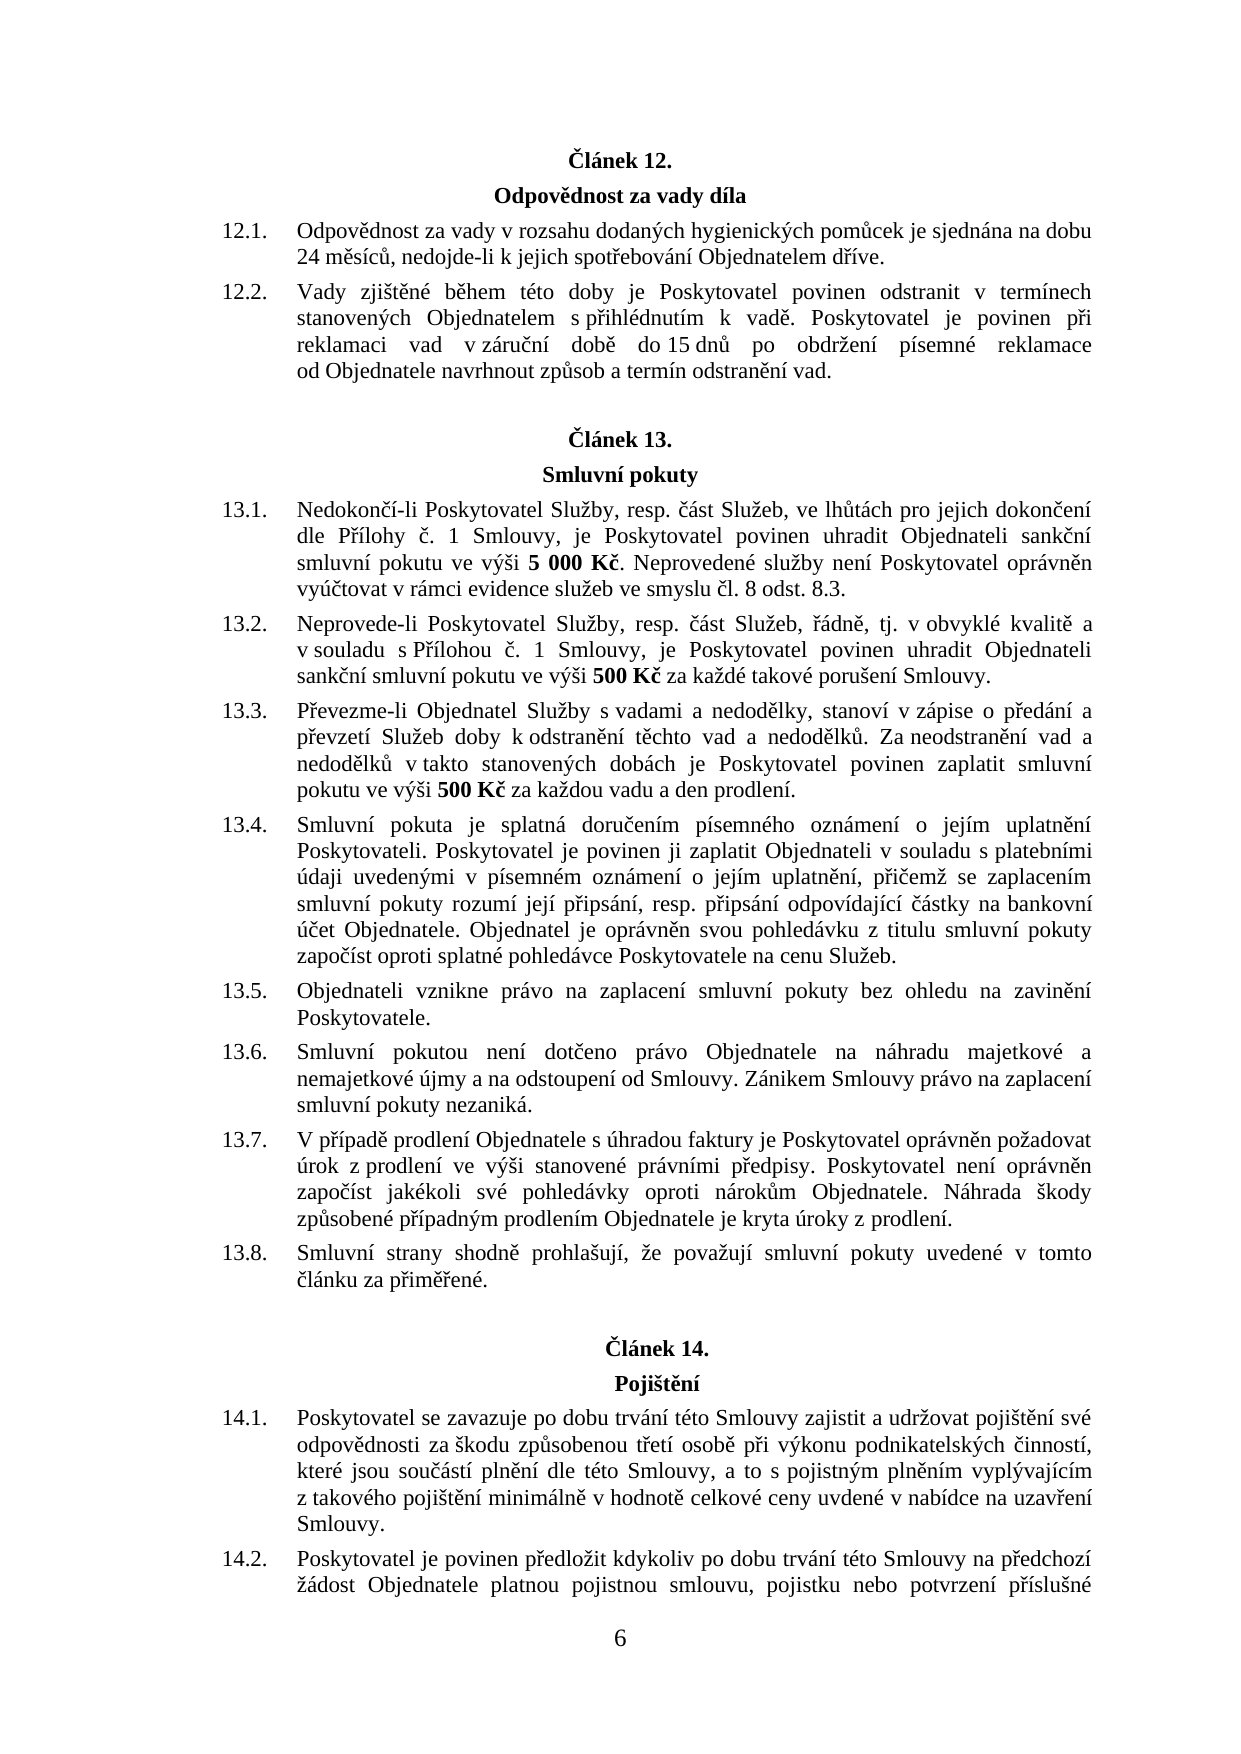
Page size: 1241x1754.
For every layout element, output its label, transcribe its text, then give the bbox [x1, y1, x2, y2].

text Smluvní pokuty [148, 461, 1093, 487]
text Smluvní pokutou není dotčeno právo Objednatele na náhradu majetkové a nemajetkové újmy a na odstoupení od Smlouvy. Zánikem Smlouvy právo na zaplacení smluvní pokuty nezaniká. [222, 1038, 1093, 1117]
list Poskytovatel se zavazuje po dobu trvání této Smlouvy zajistit a udržovat pojištění své odpovědnosti za škodu způsobenou třetí osobě při výkonu podnikatelských činností, které jsou součástí plnění dle této Smlouvy, a to s pojistným plněním vyplývajícím z takového pojištění minimálně v hodnotě celkové ceny uvdené v nabídce na uzavření Smlouvy. [222, 1404, 1093, 1536]
list Nedokončí-li Poskytovatel Služby, resp. část Služeb, ve lhůtách pro jejich dokončení dle Přílohy č. 1 Smlouvy, je Poskytovatel povinen uhradit Objednateli sankční smluvní pokutu ve výši 5 000 Kč. Neprovedené služby není Poskytovatel oprávněn vyúčtovat v rámci evidence služeb ve smyslu čl. 8 odst. 8.3. [222, 496, 1093, 601]
text V případě prodlení Objednatele s úhradou faktury je Poskytovatel oprávněn požadovat úrok z prodlení ve výši stanovené právními předpisy. Poskytovatel není oprávněn započíst jakékoli své pohledávky oproti nárokům Objednatele. Náhrada škody způsobené případným prodlením Objednatele je kryta úroky z prodlení. [222, 1126, 1093, 1231]
text Odpovědnost za vady díla [148, 182, 1093, 209]
list Neprovede-li Poskytovatel Služby, resp. část Služeb, řádně, tj. v obvyklé kvalitě a v souladu s Přílohou č. 1 Smlouvy, je Poskytovatel povinen uhradit Objednateli sankční smluvní pokutu ve výši 500 Kč za každé takové porušení Smlouvy. [222, 609, 1093, 689]
text Pojištění [221, 1370, 1093, 1396]
list Převezme-li Objednatel Služby s vadami a nedodělky, stanoví v zápise o předání a převzetí Služeb doby k odstranění těchto vad a nedodělků. Za neodstranění vad a nedodělků v takto stanovených dobách je Poskytovatel povinen zaplatit smluvní pokutu ve výši 500 Kč za každou vadu a den prodlení. [222, 697, 1093, 802]
list Vady zjištěné během této doby je Poskytovatel povinen odstranit v termínech stanovených Objednatelem s přihlédnutím k vadě. Poskytovatel je povinen při reklamaci vad v záruční době do 15 dnů po obdržení písemné reklamace od Objednatele navrhnout způsob a termín odstranění vad. [222, 278, 1093, 383]
list Odpovědnost za vady v rozsahu dodaných hygienických pomůcek je sjednána na dobu 24 měsíců, nedojde-li k jejich spotřebování Objednatelem dříve. [222, 217, 1093, 270]
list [222, 1544, 1093, 1597]
text Smluvní pokuta je splatná doručením písemného oznámení o jejím uplatnění Poskytovateli. Poskytovatel je povinen ji zaplatit Objednateli v souladu s platebními údaji uvedenými v písemném oznámení o jejím uplatnění, přičemž se zaplacením smluvní pokuty rozumí její připsání, resp. připsání odpovídající částky na bankovní účet Objednatele. Objednatel je oprávněn svou pohledávku z titulu smluvní pokuty započíst oproti splatné pohledávce Poskytovatele na cenu Služeb. [222, 811, 1093, 969]
text Smluvní strany shodně prohlašují, že považují smluvní pokuty uvedené v tomto článku za přiměřené. [222, 1239, 1093, 1292]
text Objednateli vznikne právo na zaplacení smluvní pokuty bez ohledu na zavinění Poskytovatele. [222, 977, 1093, 1030]
